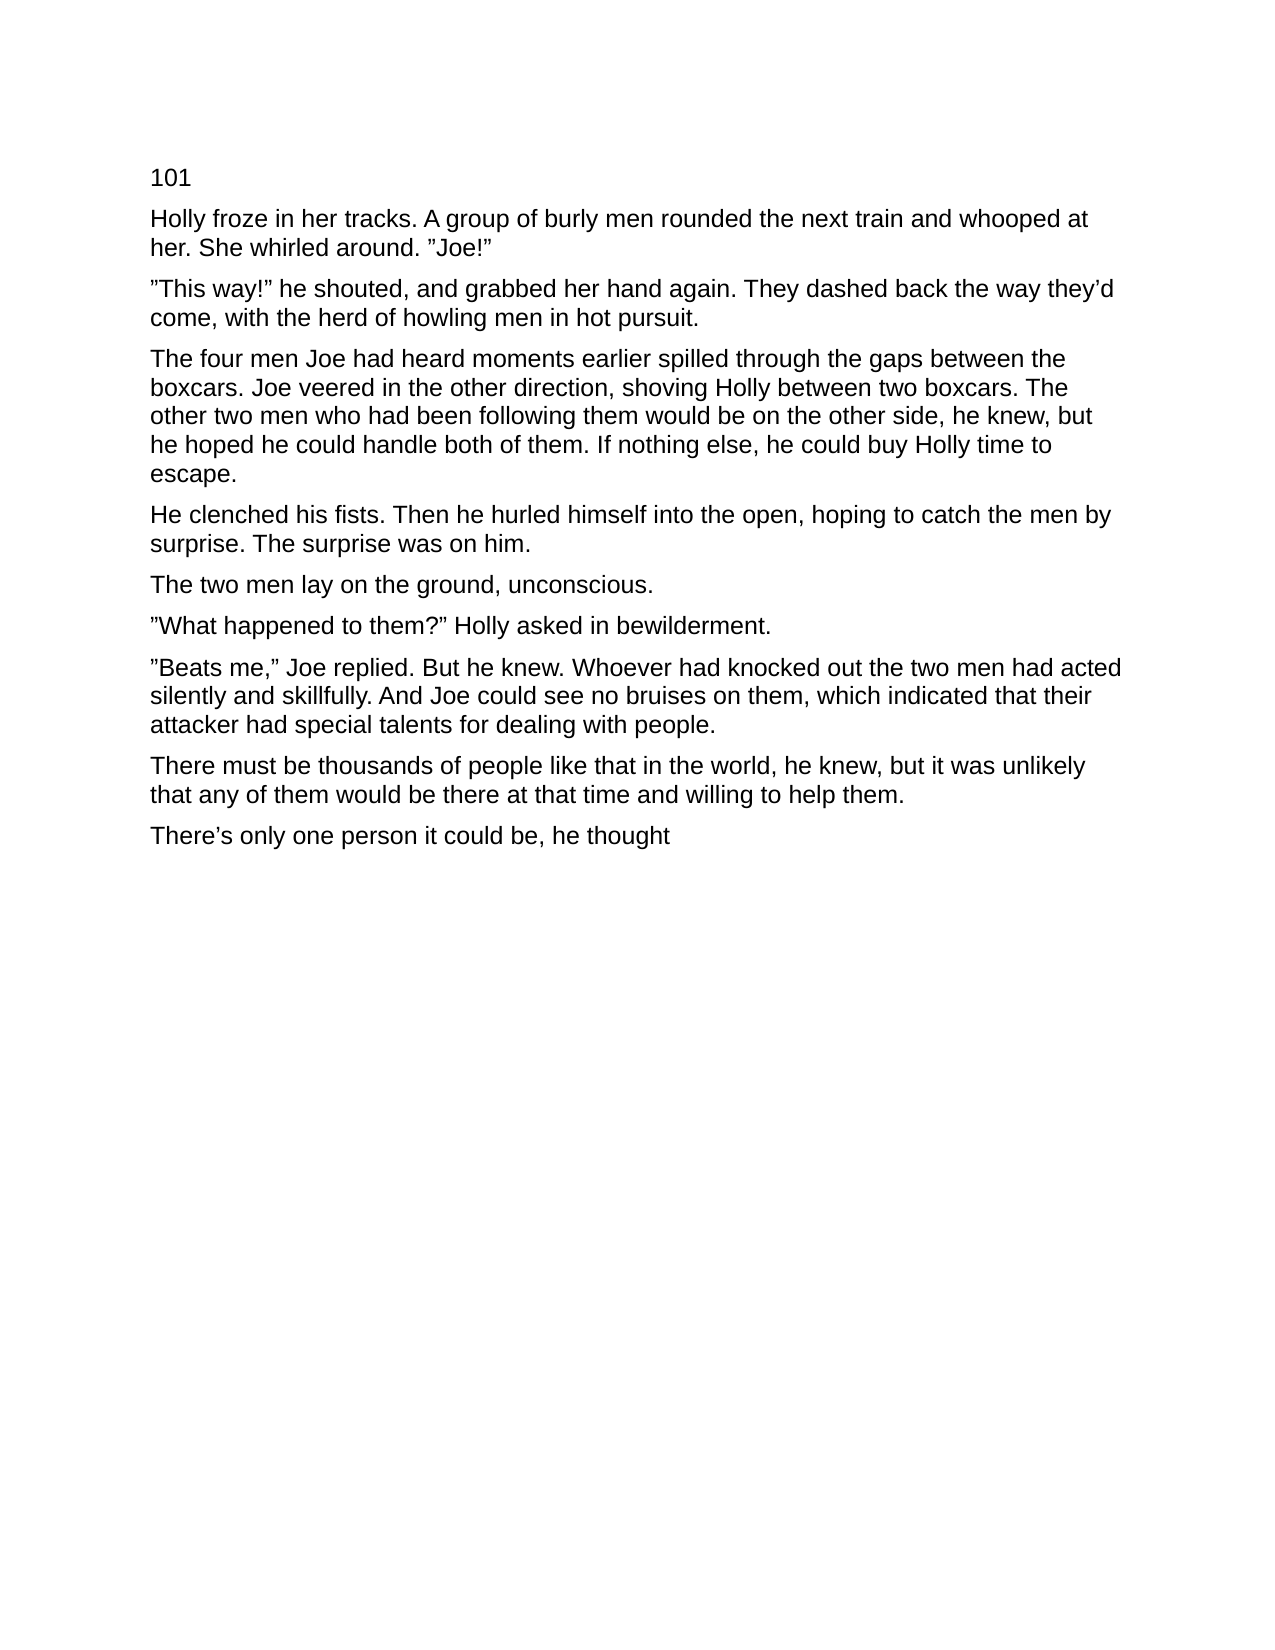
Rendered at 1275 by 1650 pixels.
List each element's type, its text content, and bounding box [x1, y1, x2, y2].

text ”Beats me,” Joe replied. But he knew. Whoever had knocked out the two men had acted silently and skillfully. And Joe could see no bruises on them, which indicated that their attacker had special talents for dealing with people. [150, 652, 1125, 739]
text ”This way!” he shouted, and grabbed her hand again. They dashed back the way they’d come, with the herd of howling men in hot pursuit. [150, 274, 1125, 331]
text There’s only one person it could be, he thought [150, 821, 1125, 850]
text There must be thousands of people like that in the world, he knew, but it was unlikely that any of them would be there at that time and willing to help them. [150, 751, 1125, 809]
text ”What happened to them?” Holly asked in bewilderment. [150, 611, 1125, 640]
text The two men lay on the ground, unconscious. [150, 570, 1125, 599]
text The four men Joe had heard moments earlier spilled through the gaps between the boxcars. Joe veered in the other direction, shoving Holly between two boxcars. The other two men who had been following them would be on the other side, he knew, but he hoped he could handle both of them. If nothing else, he could buy Holly time to escape. [150, 344, 1125, 487]
text Holly froze in her tracks. A group of burly men rounded the next train and whooped at her. She whirled around. ”Joe!” [150, 204, 1125, 261]
text He clenched his fists. Then he hurled himself into the open, hoping to catch the men by surprise. The surprise was on him. [150, 500, 1125, 557]
text 101 [150, 162, 1125, 191]
